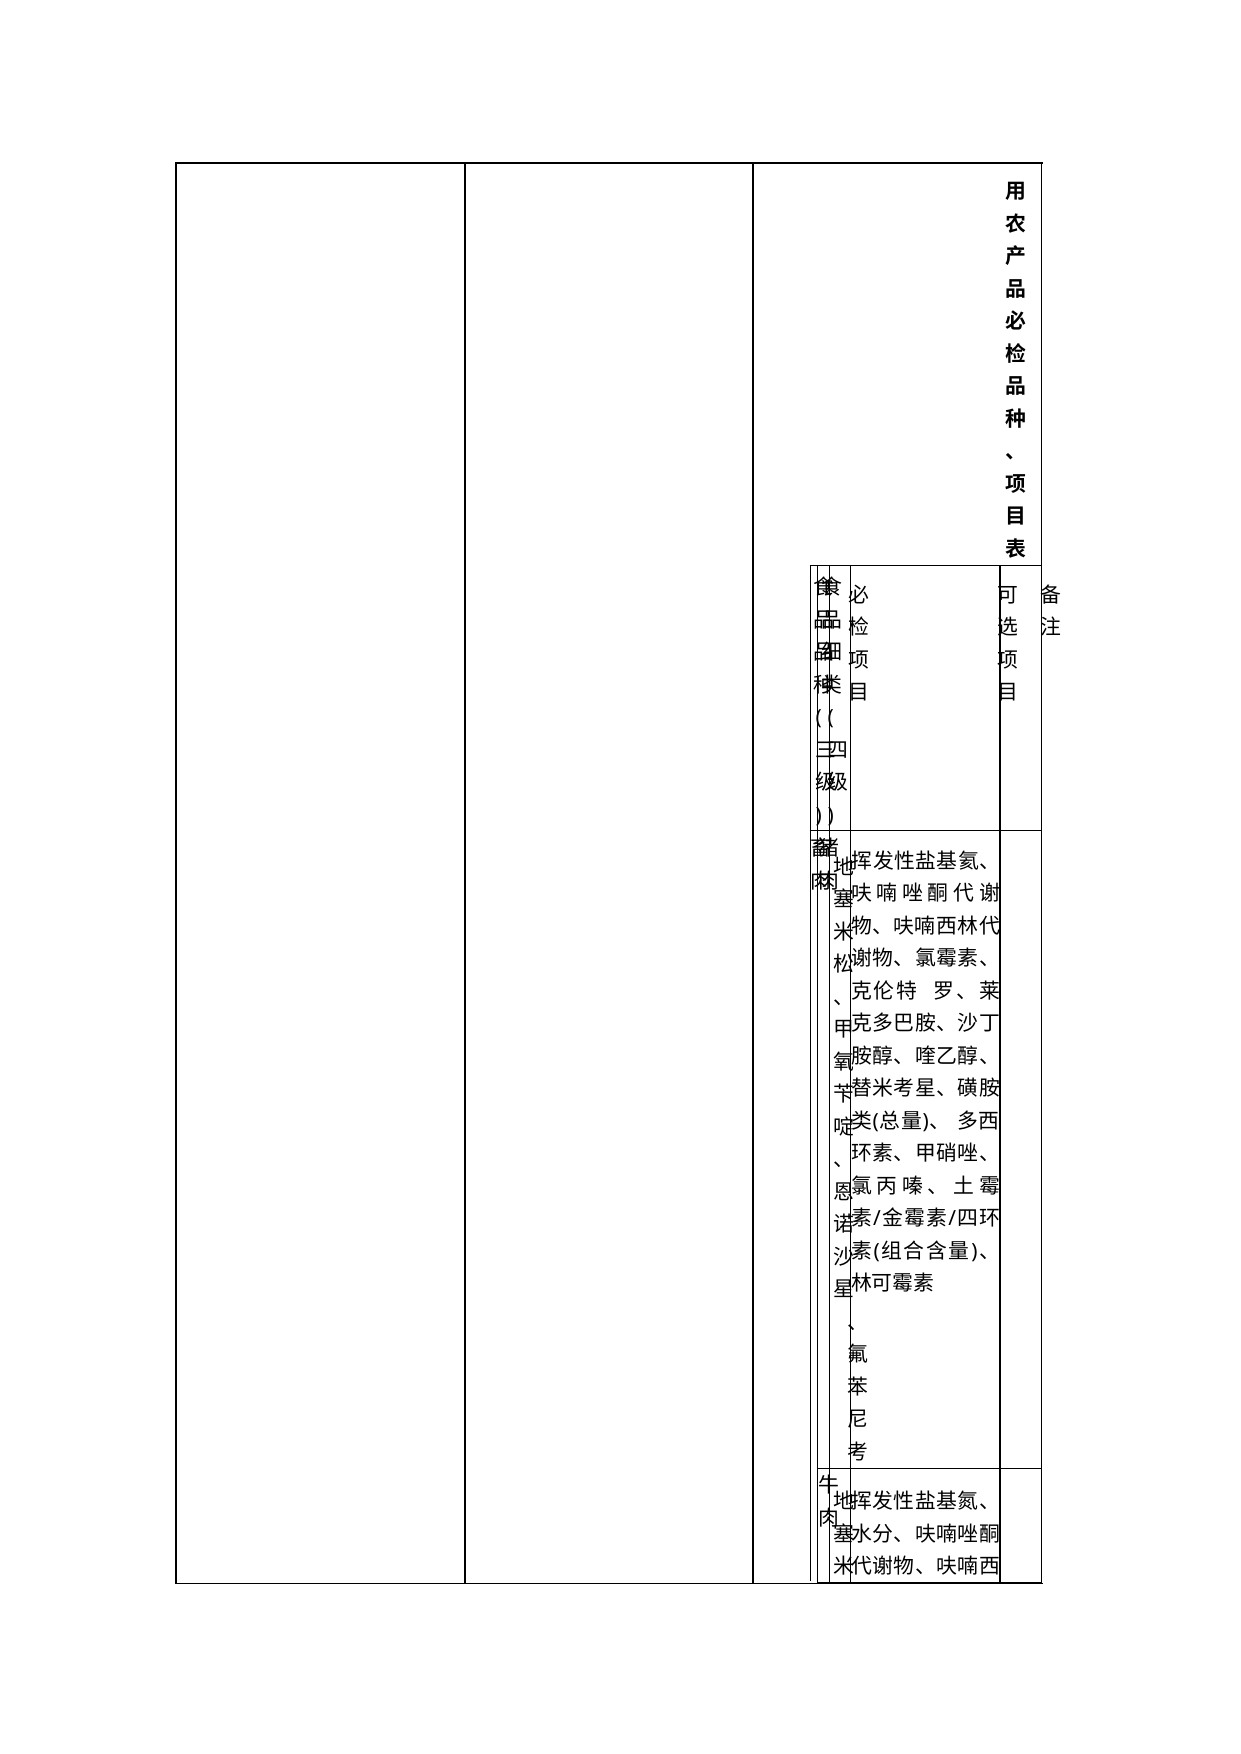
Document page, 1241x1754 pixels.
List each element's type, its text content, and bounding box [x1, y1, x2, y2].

table_cell [466, 164, 752, 1583]
table_cell 1 [177, 164, 464, 1583]
